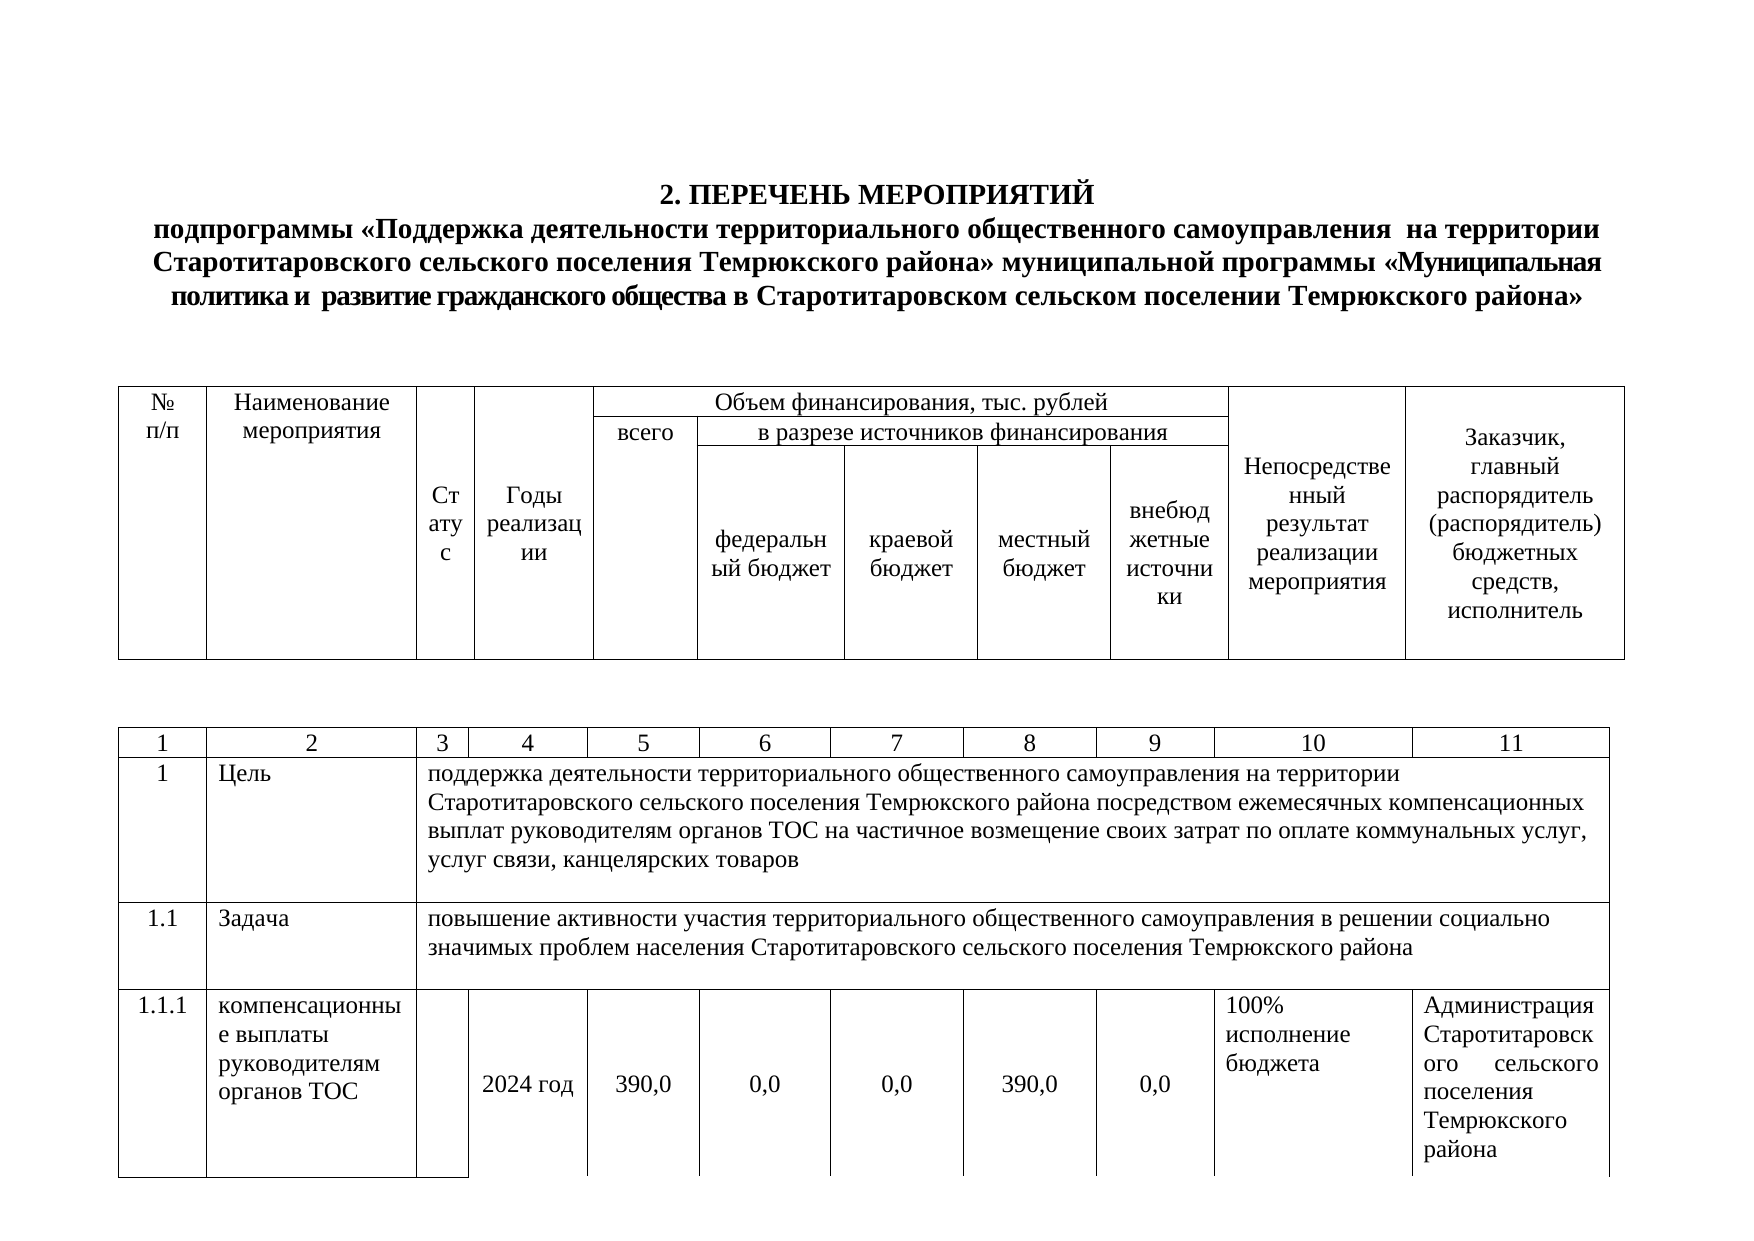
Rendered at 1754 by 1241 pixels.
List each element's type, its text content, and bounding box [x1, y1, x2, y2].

table_cell компенсационные выплаты руководителям органов ТОС [207, 990, 416, 1177]
table_cell 390,0 [963, 990, 1096, 1177]
table_header 3 [417, 728, 468, 757]
table_cell [417, 990, 468, 1177]
table_cell 0,0 [700, 990, 830, 1177]
table_cell в разрезе источников финансирования [698, 417, 1228, 445]
table_cell внебюджетные источники [1111, 446, 1228, 659]
table_header № п/п [119, 387, 206, 659]
table_cell 1.1 [119, 903, 206, 989]
table_header Годы реализации [475, 387, 593, 659]
table_header Объем финансирования, тыс. рублей [594, 387, 1228, 416]
table_cell 0,0 [1096, 990, 1214, 1177]
table_header 6 [700, 728, 830, 757]
table_header 2 [207, 728, 416, 757]
table_cell 390,0 [587, 990, 699, 1177]
table_cell 1.1.1 [119, 990, 206, 1177]
table_header Непосредственный результат реализации мероприятия [1229, 387, 1405, 659]
table_cell Администрация Старотитаровского сельского поселения Темрюкского района [1412, 990, 1609, 1177]
table_cell всего [594, 417, 697, 659]
table_header 11 [1413, 728, 1609, 757]
table_header 7 [831, 728, 963, 757]
table_header 4 [469, 728, 587, 757]
table_cell краевой бюджет [845, 446, 977, 659]
table_cell 2024 год [469, 990, 587, 1177]
table_header 5 [588, 728, 699, 757]
table_header 8 [964, 728, 1096, 757]
table_cell 100% исполнение бюджета [1214, 990, 1412, 1177]
text 2. ПЕРЕЧЕНЬ МЕРОПРИЯТИЙ [118, 177, 1636, 211]
table_header Заказчик, главный распорядитель (распорядитель) бюджетных средств, исполнитель [1406, 387, 1624, 659]
table_cell 0,0 [830, 990, 963, 1177]
table_header Наименование мероприятия [207, 387, 416, 659]
table_cell местный бюджет [978, 446, 1110, 659]
table_cell федеральный бюджет [698, 446, 844, 659]
table_cell Задача [207, 903, 416, 989]
table_header 1 [119, 728, 206, 757]
text подпрограммы «Поддержка деятельности территориального общественного самоуправления на территории Старотитаровского сельского поселения Темрюкского района» муниципальной программы «Муниципальная политика и развитие гражданского общества в Старотитаровском сельском поселении Темрюкского района» [118, 211, 1636, 311]
table_header 10 [1215, 728, 1412, 757]
table_cell 1 [119, 758, 206, 902]
table_header Статус [417, 387, 474, 659]
table_cell поддержка деятельности территориального общественного самоуправления на территории Старотитаровского сельского поселения Темрюкского района посредством ежемесячных компенсационных выплат руководителям органов ТОС на частичное возмещение своих затрат по оплате коммунальных услуг, услуг связи, канцелярских товаров [417, 758, 1609, 902]
table_header 9 [1097, 728, 1214, 757]
table_cell повышение активности участия территориального общественного самоуправления в решении социально значимых проблем населения Старотитаровского сельского поселения Темрюкского района [417, 903, 1609, 989]
table_cell Цель [207, 758, 416, 902]
